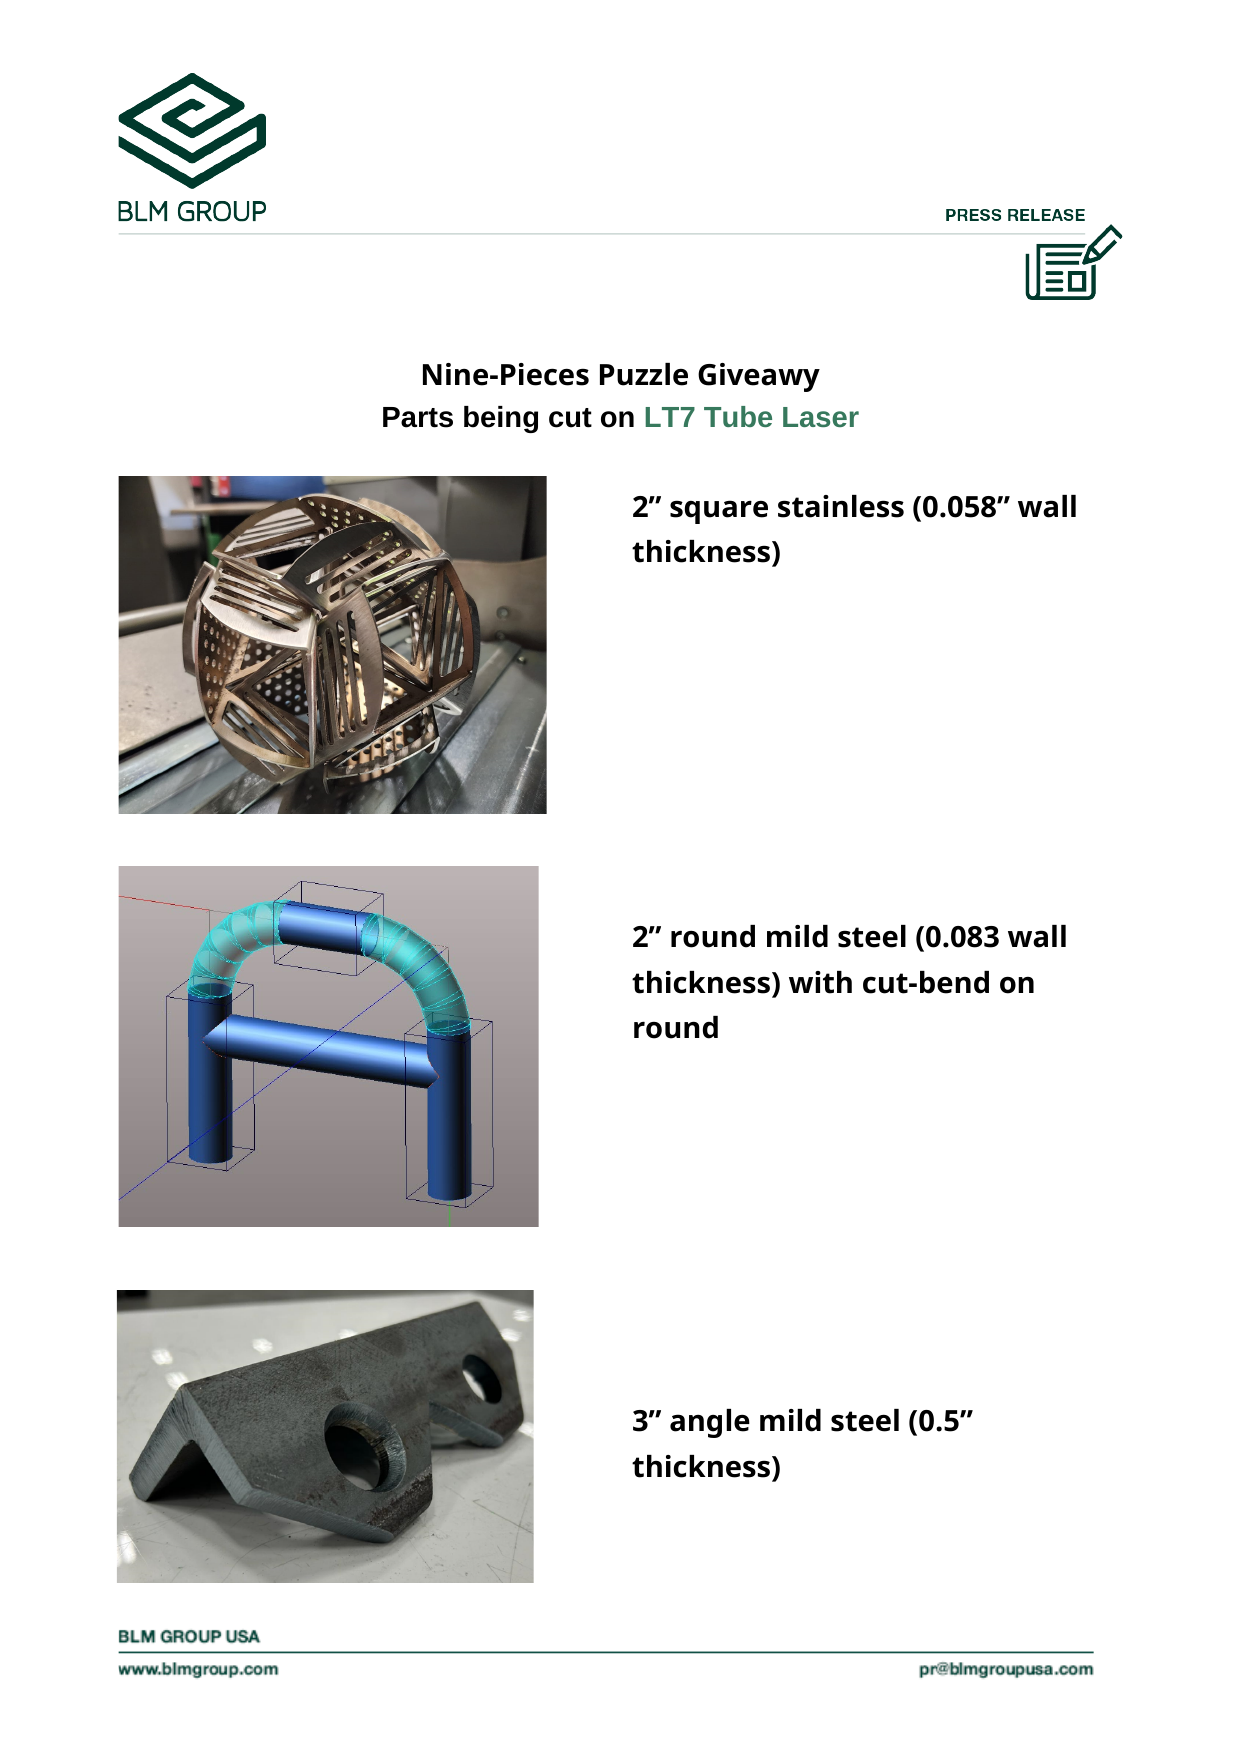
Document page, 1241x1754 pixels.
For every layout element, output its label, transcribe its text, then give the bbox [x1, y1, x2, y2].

picture [118, 73, 1123, 300]
picture [116, 1290, 534, 1583]
text Parts being cut on LT7 Tube Laser [118, 399, 1122, 433]
picture [118, 866, 539, 1227]
picture [118, 476, 547, 814]
picture [118, 1586, 1094, 1681]
text Nine-Pieces Puzzle Giveawy [118, 354, 1122, 394]
